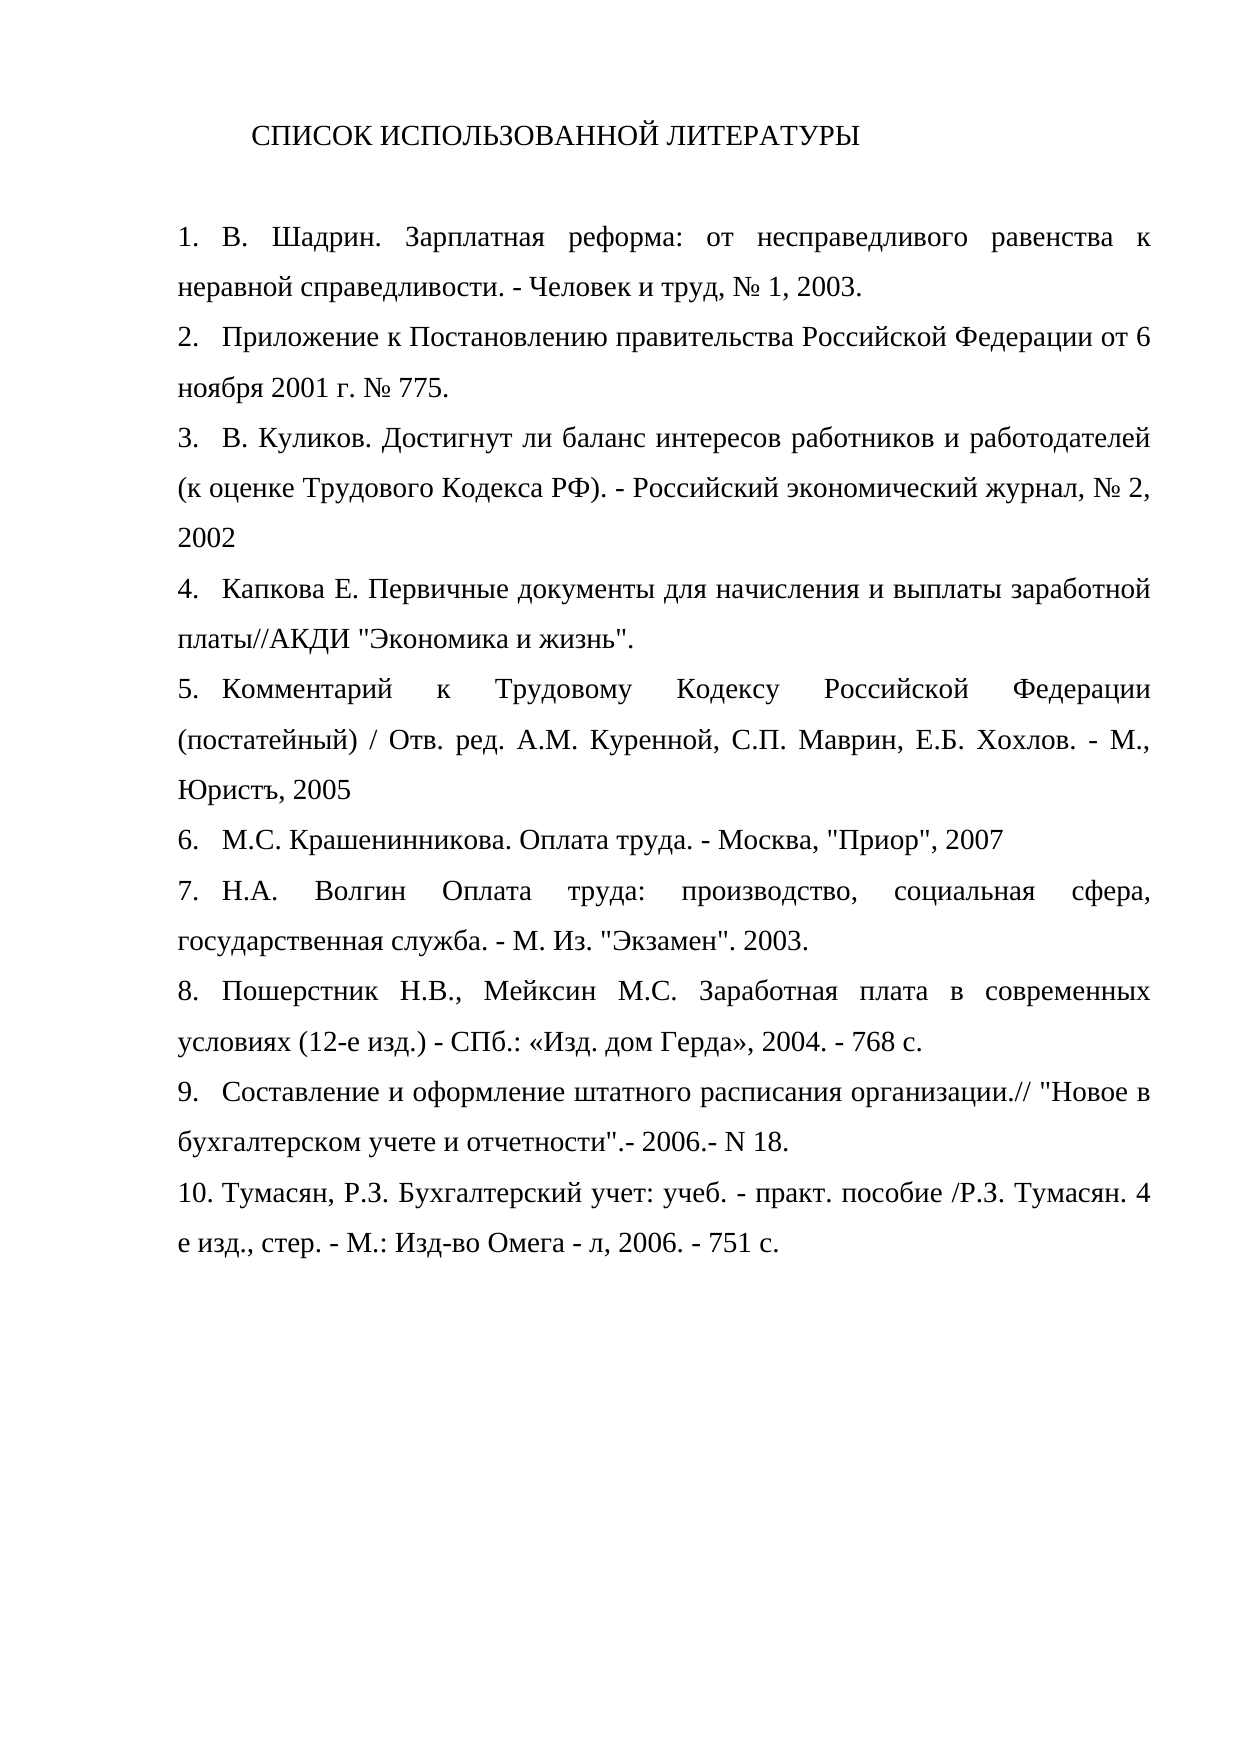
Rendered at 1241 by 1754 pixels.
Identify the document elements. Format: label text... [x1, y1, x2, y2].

list Приложение к Постановлению правительства Российской Федерации от 6 ноября 2001 г. № 775. [177, 319, 1152, 403]
list Пошерстник Н.В., Мейксин М.С. Заработная плата в современных условиях (12-е изд.) - СПб.: «Изд. дом Герда», 2004. - 768 с. [177, 973, 1152, 1057]
list Составление и оформление штатного расписания организации.// "Новое в бухгалтерском учете и отчетности".- 2006.- N 18. [177, 1074, 1152, 1158]
list Н.А. Волгин Оплата труда: производство, социальная сфера, государственная служба. - М. Из. "Экзамен". 2003. [177, 873, 1152, 957]
list В. Куликов. Достигнут ли баланс интересов работников и работодателей (к оценке Трудового Кодекса РФ). - Российский экономический журнал, № 2, 2002 [177, 420, 1152, 554]
subtitle СПИСОК ИСПОЛЬЗОВАННОЙ ЛИТЕРАТУРЫ [177, 118, 1152, 152]
list Комментарий к Трудовому Кодексу Российской Федерации (постатейный) / Отв. ред. А.М. Куренной, С.П. Маврин, Е.Б. Хохлов. - М., Юристъ, 2005 [177, 672, 1152, 806]
list Капкова Е. Первичные документы для начисления и выплаты заработной платы//АКДИ "Экономика и жизнь". [177, 571, 1152, 655]
list М.С. Крашенинникова. Оплата труда. - Москва, "Приор", 2007 [177, 822, 1152, 856]
list Тумасян, Р.З. Бухгалтерский учет: учеб. - практ. пособие /Р.З. Тумасян. 4 е изд., стер. - М.: Изд-во Омега - л, 2006. - 751 с. [177, 1175, 1152, 1258]
list В. Шадрин. Зарплатная реформа: от несправедливого равенства к неравной справедливости. - Человек и труд, № 1, 2003. [177, 219, 1152, 303]
